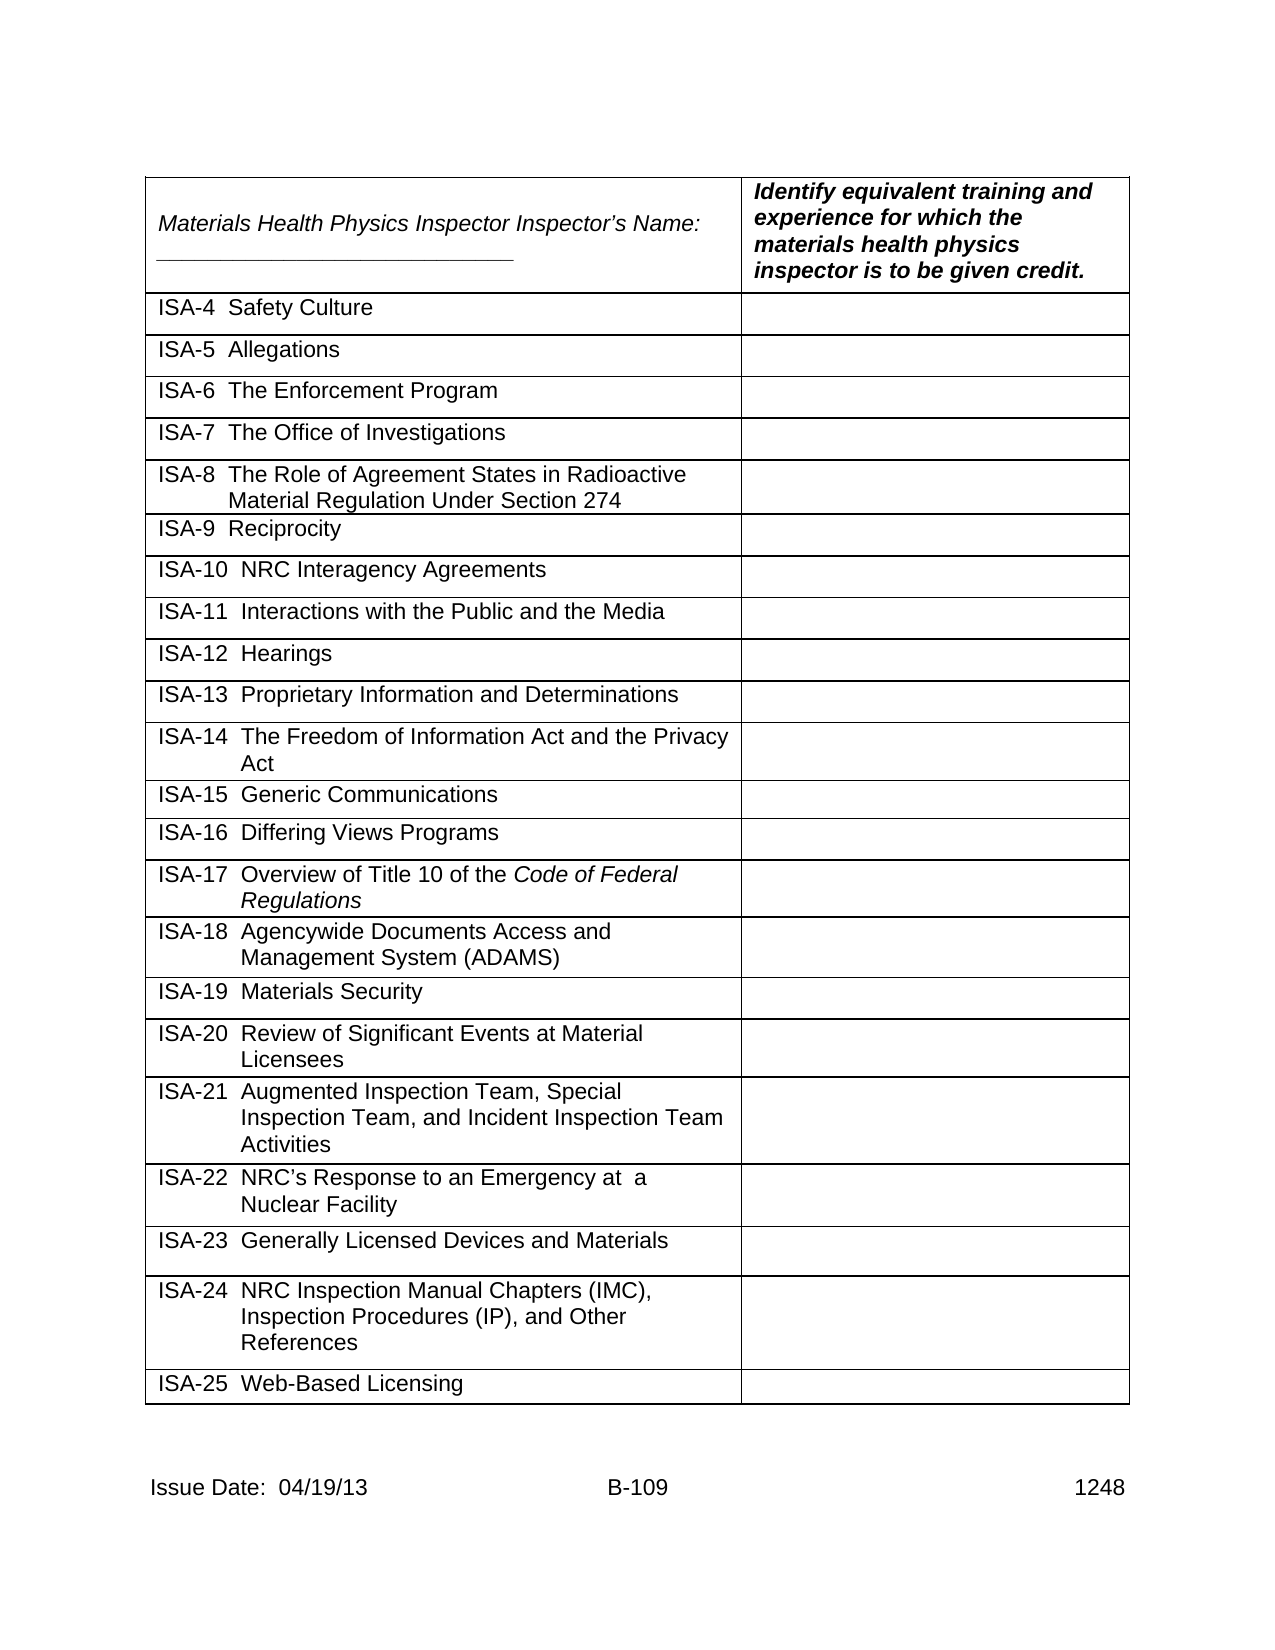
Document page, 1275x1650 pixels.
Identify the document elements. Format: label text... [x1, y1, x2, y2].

table_cell [742, 819, 1129, 859]
table_cell ISA-5 Allegations [146, 336, 741, 376]
table_cell ISA-8 The Role of Agreement States in Radioactive Material Regulation Under Section 274 [146, 461, 741, 513]
table_cell ISA-16 Differing Views Programs [146, 819, 741, 859]
table_cell [742, 1227, 1129, 1275]
table_cell [742, 336, 1129, 376]
table_cell ISA-19 Materials Security [146, 978, 741, 1018]
table_cell [742, 1277, 1129, 1369]
table_cell ISA-25 Web-Based Licensing [146, 1370, 741, 1403]
table_cell ISA-17 Overview of Title 10 of the Code of Federal Regulations [146, 861, 741, 916]
table_cell ISA-4 Safety Culture [146, 294, 741, 334]
table_header Identify equivalent training and experience for which the materials health physics inspector is to be given credit. [742, 178, 1129, 292]
table_cell [742, 723, 1129, 779]
table_cell [742, 682, 1129, 722]
table_cell [742, 557, 1129, 597]
table_cell ISA-6 The Enforcement Program [146, 377, 741, 417]
table_cell [742, 419, 1129, 459]
table_cell [742, 781, 1129, 818]
table_header Materials Health Physics Inspector Inspector’s Name: ____________________________ [146, 178, 741, 292]
table_cell ISA-7 The Office of Investigations [146, 419, 741, 459]
table_cell [742, 640, 1129, 680]
table_cell ISA-9 Reciprocity [146, 515, 741, 555]
table_cell [742, 918, 1129, 977]
table_cell [742, 1165, 1129, 1226]
table_cell [742, 515, 1129, 555]
table_cell ISA-14 The Freedom of Information Act and the Privacy Act [146, 723, 741, 779]
table_cell [742, 861, 1129, 916]
table_cell ISA-10 NRC Interagency Agreements [146, 557, 741, 597]
table_cell [742, 978, 1129, 1018]
table_cell [742, 294, 1129, 334]
table_cell ISA-20 Review of Significant Events at Material Licensees [146, 1020, 741, 1076]
table_cell [742, 1370, 1129, 1403]
table_cell ISA-23 Generally Licensed Devices and Materials [146, 1227, 741, 1275]
table_cell [742, 377, 1129, 417]
table_cell ISA-18 Agencywide Documents Access and Management System (ADAMS) [146, 918, 741, 977]
table_cell ISA-11 Interactions with the Public and the Media [146, 598, 741, 638]
table_cell ISA-22 NRC’s Response to an Emergency at a Nuclear Facility [146, 1165, 741, 1226]
table_cell ISA-12 Hearings [146, 640, 741, 680]
table_cell ISA-13 Proprietary Information and Determinations [146, 682, 741, 722]
table_cell ISA-21 Augmented Inspection Team, Special Inspection Team, and Incident Inspection Team Activities [146, 1078, 741, 1163]
table_cell [742, 461, 1129, 513]
table_cell [742, 1020, 1129, 1076]
table_cell ISA-15 Generic Communications [146, 781, 741, 818]
table_cell [742, 598, 1129, 638]
table_cell ISA-24 NRC Inspection Manual Chapters (IMC), Inspection Procedures (IP), and Other References [146, 1277, 741, 1369]
table_cell [742, 1078, 1129, 1163]
